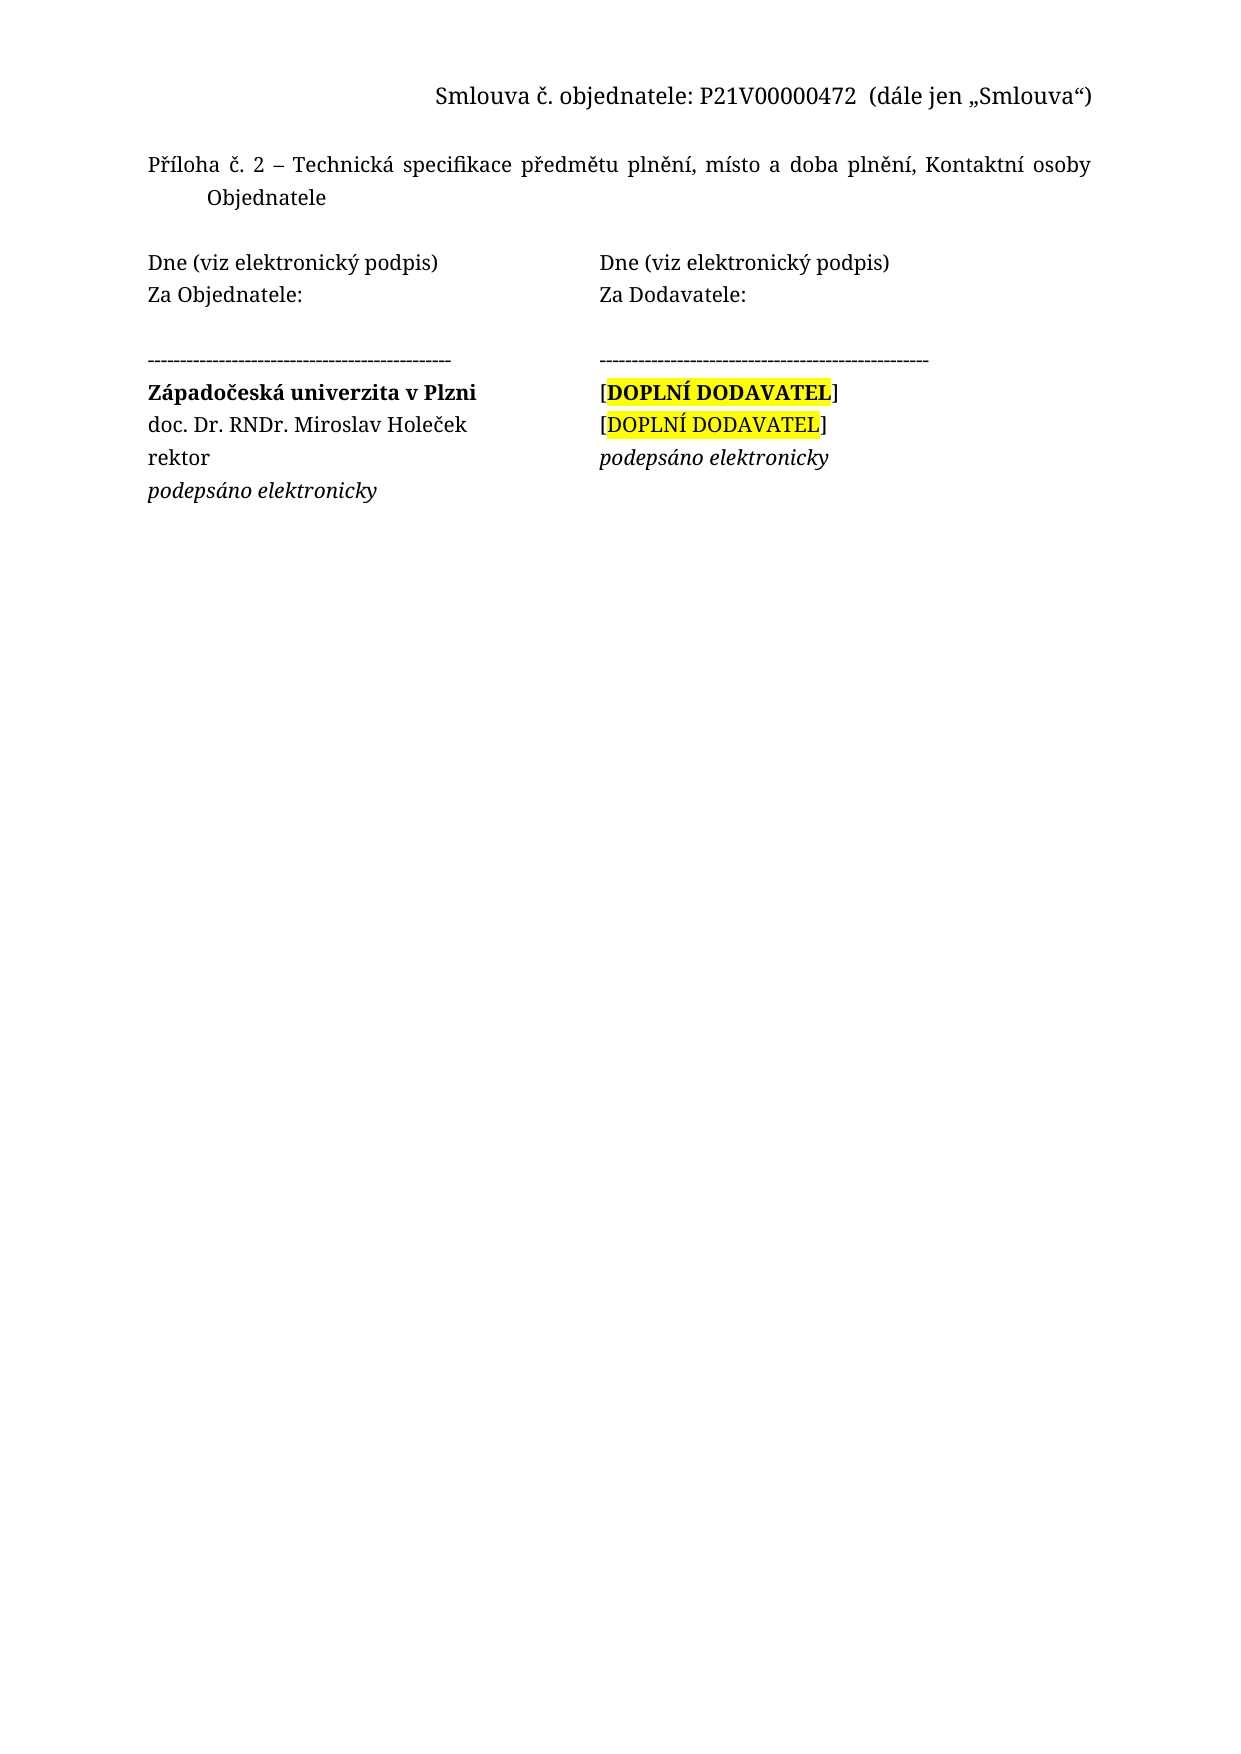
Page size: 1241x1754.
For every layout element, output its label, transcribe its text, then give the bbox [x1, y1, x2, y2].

table_header Dne (viz elektronický podpis) Za Dodavatele: --------------------------------------------------- [DOPLNÍ DODAVATEL] [DOPLNÍ DODAVATEL] podepsáno elektronicky [588, 248, 1040, 508]
table_header Dne (viz elektronický podpis) Za Objednatele: ----------------------------------------------- Západočeská univerzita v Plzni doc. Dr. RNDr. Miroslav Holeček rektor podepsáno elektronicky [136, 248, 588, 508]
text Příloha č. 2 – Technická specifikace předmětu plnění, místo a doba plnění, Kontaktní osoby Objednatele [148, 150, 1093, 211]
